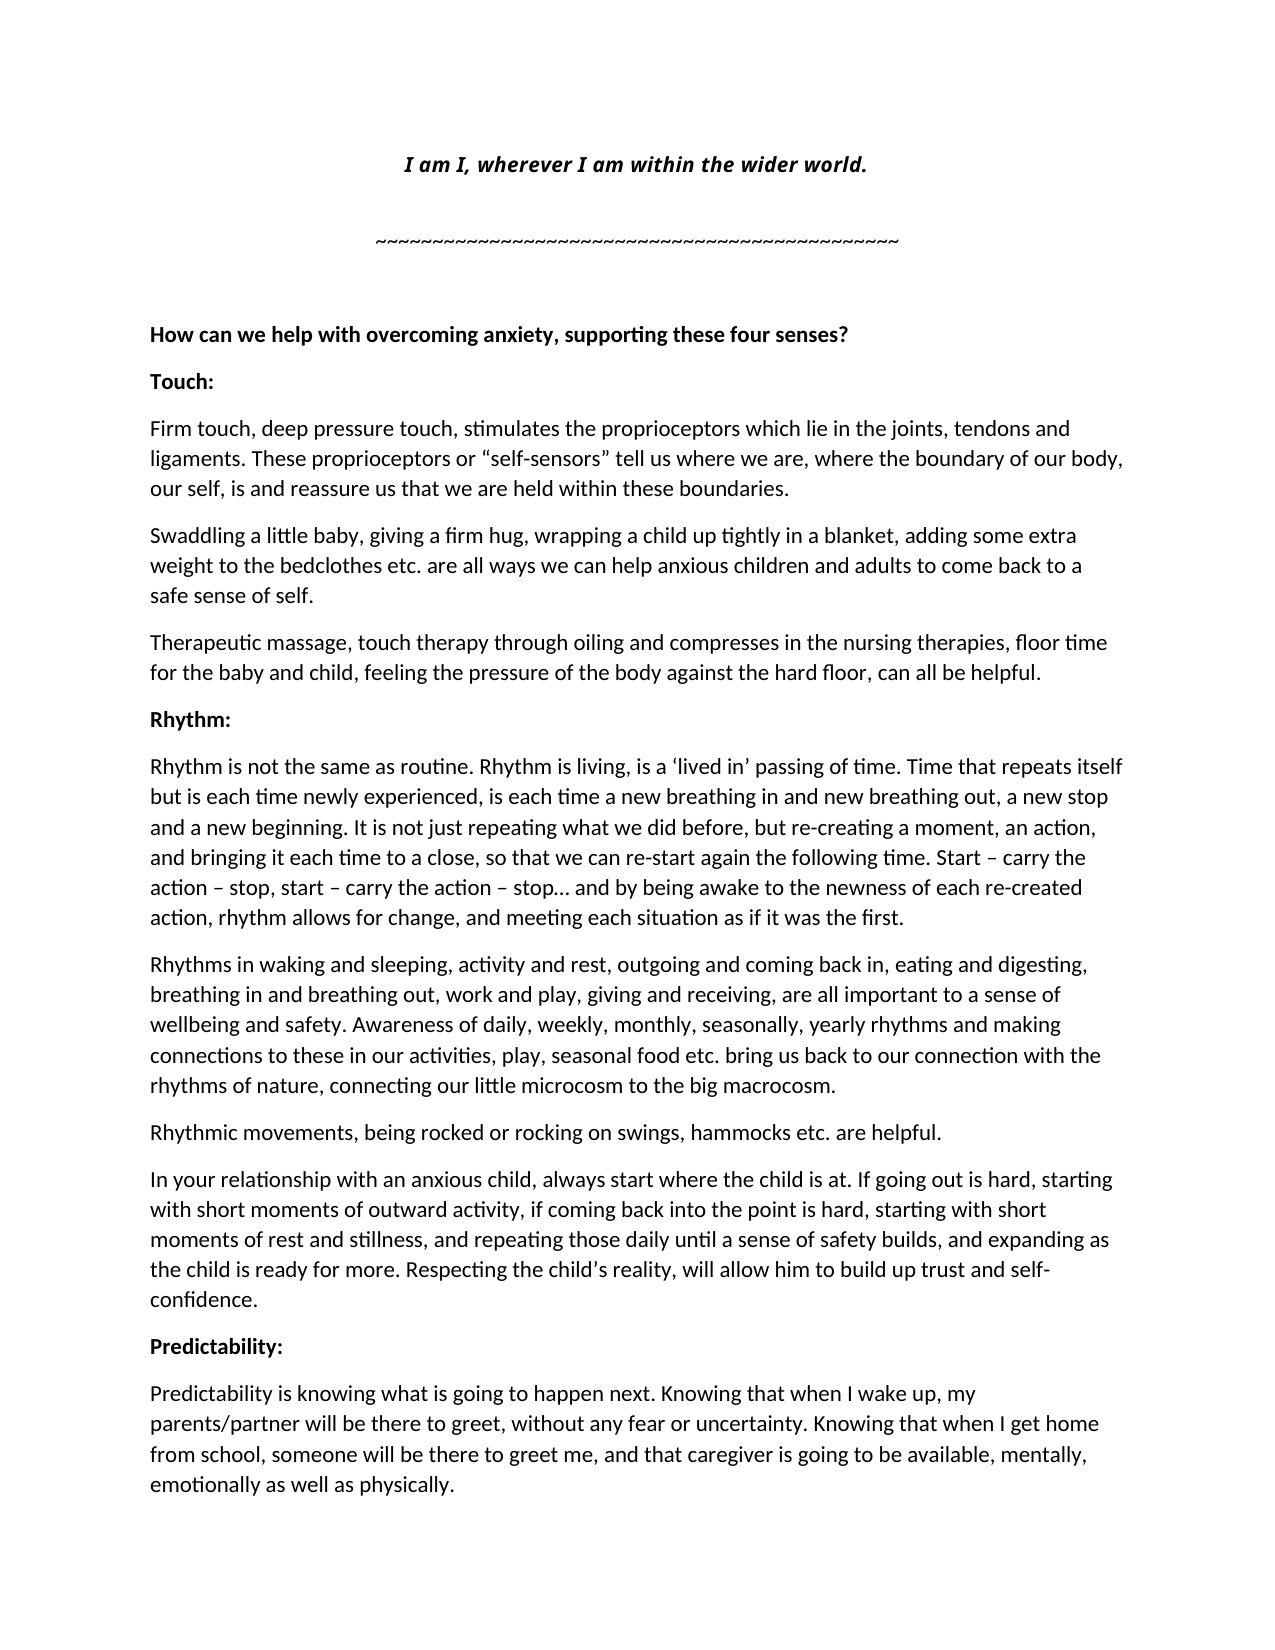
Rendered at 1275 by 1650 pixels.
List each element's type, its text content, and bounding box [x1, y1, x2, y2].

text Touch: [150, 367, 1125, 395]
text Swaddling a little baby, giving a firm hug, wrapping a child up tightly in a blanket, adding some extra weight to the bedclothes etc. are all ways we can help anxious children and adults to come back to a safe sense of self. [150, 521, 1125, 609]
text Rhythm: [150, 705, 1125, 733]
text In your relationship with an anxious child, always start where the child is at. If going out is hard, starting with short moments of outward activity, if coming back into the point is hard, starting with short moments of rest and stillness, and repeating those daily until a sense of safety builds, and expanding as the child is ready for more. Respecting the child’s reality, will allow him to build up trust and self-confidence. [150, 1165, 1125, 1313]
text Predictability is knowing what is going to happen next. Knowing that when I wake up, my parents/partner will be there to greet, without any fear or uncertainty. Knowing that when I get home from school, someone will be there to greet me, and that caregiver is going to be available, mentally, emotionally as well as physically. [150, 1379, 1125, 1498]
text ~~~~~~~~~~~~~~~~~~~~~~~~~~~~~~~~~~~~~~~~~~~~~~ [150, 226, 1125, 254]
text Rhythms in waking and sleeping, activity and rest, outgoing and coming back in, eating and digesting, breathing in and breathing out, work and play, giving and receiving, are all important to a sense of wellbeing and safety. Awareness of daily, weekly, monthly, seasonally, yearly rhythms and making connections to these in our activities, play, seasonal food etc. bring us back to our connection with the rhythms of nature, connecting our little microcosm to the big macrocosm. [150, 950, 1125, 1099]
text Firm touch, deep pressure touch, stimulates the proprioceptors which lie in the joints, tendons and ligaments. These proprioceptors or “self-sensors” tell us where we are, where the boundary of our body, our self, is and reassure us that we are held within these boundaries. [150, 414, 1125, 502]
text I am I, wherever I am within the wider world. [150, 150, 1125, 178]
text Therapeutic massage, touch therapy through oiling and compresses in the nursing therapies, floor time for the baby and child, feeling the pressure of the body against the hard floor, can all be helpful. [150, 628, 1125, 686]
text Rhythm is not the same as routine. Rhythm is living, is a ‘lived in’ passing of time. Time that repeats itself but is each time newly experienced, is each time a new breathing in and new breathing out, a new stop and a new beginning. It is not just repeating what we did before, but re-creating a moment, an action, and bringing it each time to a close, so that we can re-start again the following time. Start – carry the action – stop, start – carry the action – stop… and by being awake to the newness of each re-created action, rhythm allows for change, and meeting each situation as if it was the first. [150, 752, 1125, 931]
text Rhythmic movements, being rocked or rocking on swings, hammocks etc. are helpful. [150, 1118, 1125, 1146]
text How can we help with overcoming anxiety, supporting these four senses? [150, 320, 1125, 348]
text Predictability: [150, 1332, 1125, 1360]
